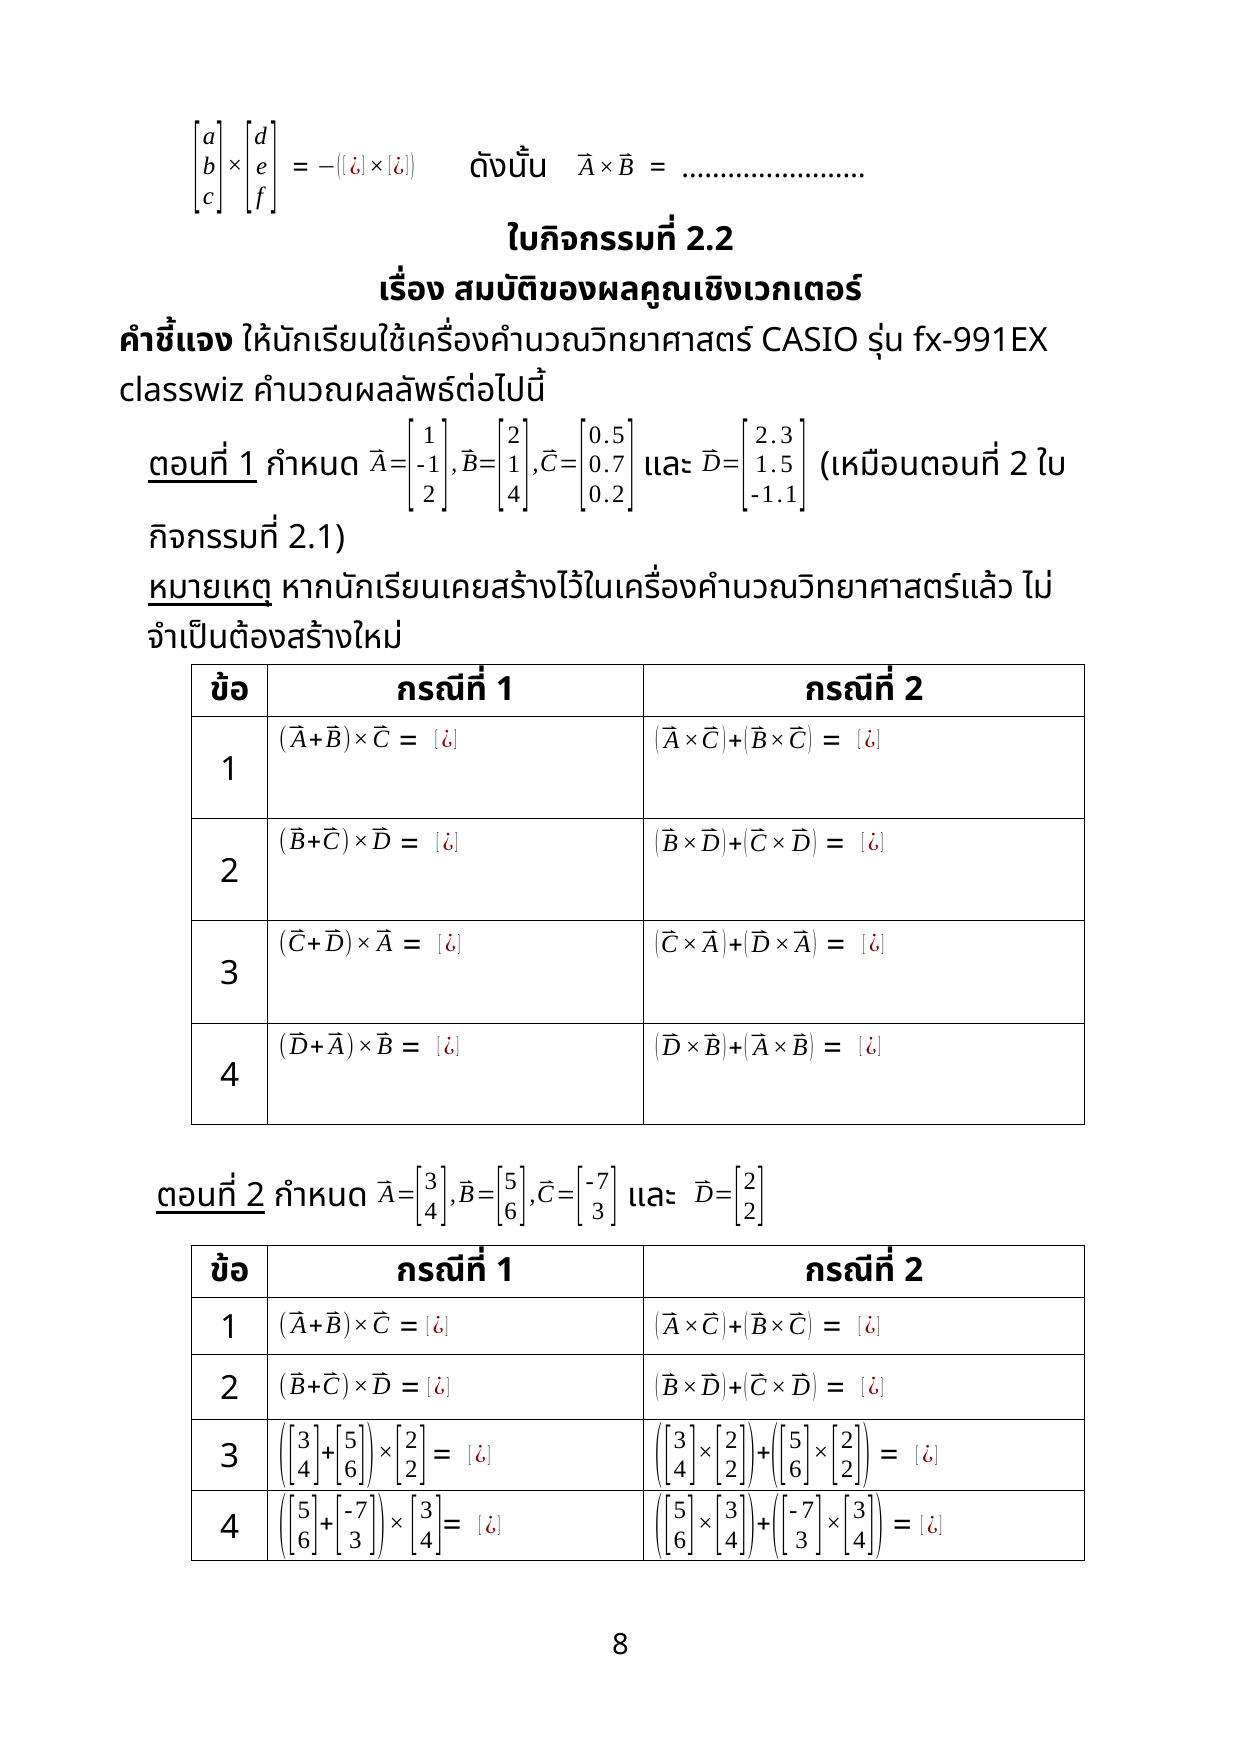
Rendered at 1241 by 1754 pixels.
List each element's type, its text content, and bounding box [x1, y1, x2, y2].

text ตอนที่ 1 กำหนด และ (เหมือนตอนที่ 2 ใบกิจกรรมที่ 2.1) [148, 417, 1122, 563]
table_cell = [644, 819, 1084, 920]
table_header กรณีที่ 2 [644, 665, 1084, 716]
table_cell 2 [192, 1355, 267, 1419]
table_header กรณีที่ 1 [268, 1246, 643, 1297]
subtitle คำชี้แจง ให้นักเรียนใช้เครื่องคำนวณวิทยาศาสตร์ CASIO รุ่น fx-991EX classwiz คำนวณผลลัพธ์ต่อไปนี้ [118, 315, 1122, 417]
table_cell = [644, 1491, 1084, 1560]
table_cell = [644, 1024, 1084, 1124]
table_cell 1 [192, 717, 267, 818]
table_cell = [268, 1024, 643, 1124]
table_cell = [268, 819, 643, 920]
subtitle ใบกิจกรรมที่ 2.2 [118, 214, 1122, 265]
table_header ข้อ [192, 665, 267, 716]
table_header ข้อ [192, 1246, 267, 1297]
table_cell 3 [192, 921, 267, 1022]
table_cell = [644, 921, 1084, 1022]
table_cell = [268, 1491, 643, 1560]
table_cell = [268, 1355, 643, 1419]
table_cell = [644, 1355, 1084, 1419]
text หมายเหตุ หากนักเรียนเคยสร้างไว้ในเครื่องคำนวณวิทยาศาสตร์แล้ว ไม่จำเป็นต้องสร้างใหม่ [147, 563, 1122, 664]
subtitle เรื่อง สมบัติของผลคูณเชิงเวกเตอร์ [118, 265, 1122, 315]
table_cell 4 [192, 1024, 267, 1124]
text = ดังนั้น = …………………… [118, 118, 1122, 214]
table_cell 3 [192, 1420, 267, 1489]
table_cell = [644, 1298, 1084, 1353]
text ตอนที่ 2 กำหนด และ [156, 1165, 1122, 1228]
table_cell = [268, 1420, 643, 1489]
table_cell = [644, 1420, 1084, 1489]
table_cell 2 [192, 819, 267, 920]
table_cell 1 [192, 1298, 267, 1353]
table_header กรณีที่ 1 [268, 665, 643, 716]
table_header กรณีที่ 2 [644, 1246, 1084, 1297]
table_cell = [268, 1298, 643, 1353]
table_cell = [644, 717, 1084, 818]
table_cell = [268, 921, 643, 1022]
table_cell 4 [192, 1491, 267, 1560]
table_cell = [268, 717, 643, 818]
